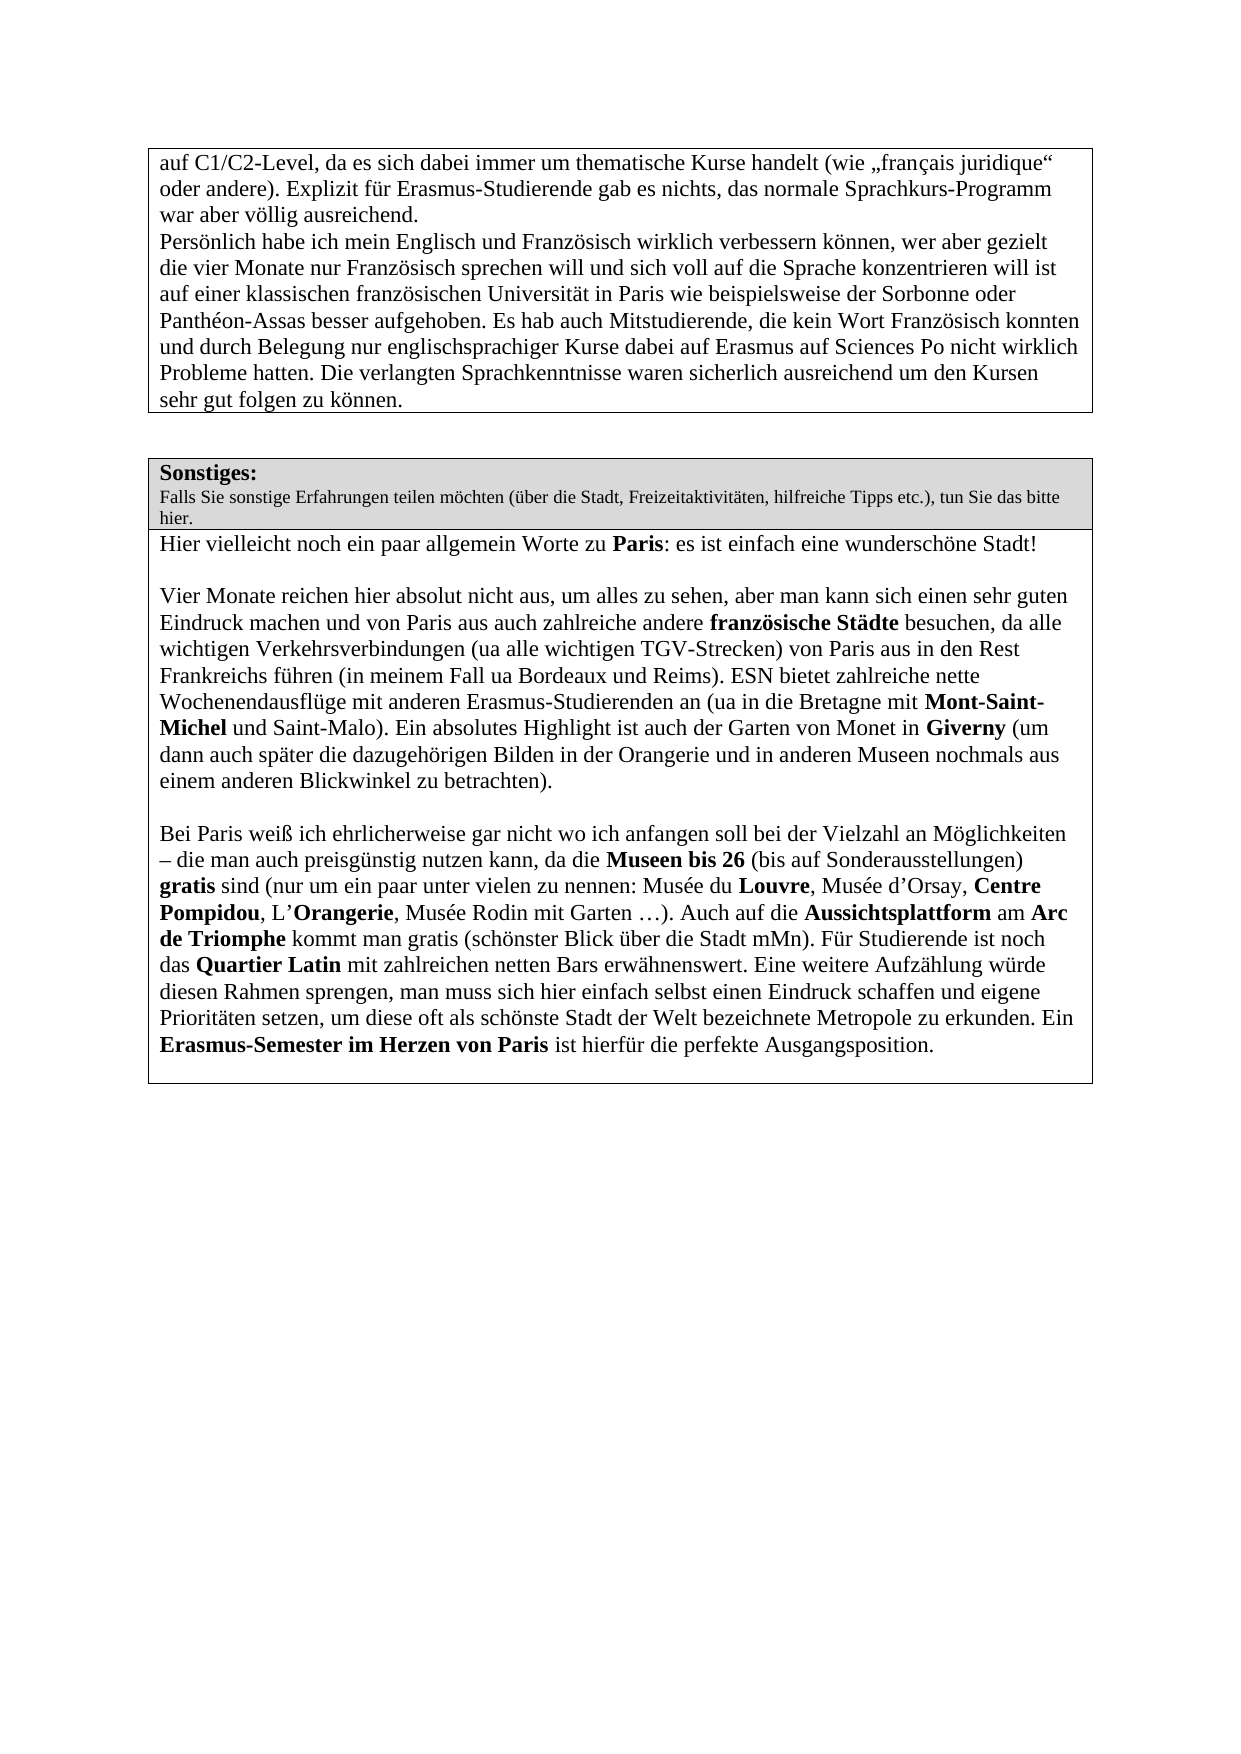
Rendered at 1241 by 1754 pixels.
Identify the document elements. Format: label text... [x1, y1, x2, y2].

table_cell Hier vielleicht noch ein paar allgemein Worte zu Paris: es ist einfach eine wunderschöne Stadt! Vier Monate reichen hier absolut nicht aus, um alles zu sehen, aber man kann sich einen sehr guten Eindruck machen und von Paris aus auch zahlreiche andere französische Städte besuchen, da alle wichtigen Verkehrsverbindungen (ua alle wichtigen TGV-Strecken) von Paris aus in den Rest Frankreichs führen (in meinem Fall ua Bordeaux und Reims). ESN bietet zahlreiche nette Wochenendausflüge mit anderen Erasmus-Studierenden an (ua in die Bretagne mit Mont-Saint-Michel und Saint-Malo). Ein absolutes Highlight ist auch der Garten von Monet in Giverny (um dann auch später die dazugehörigen Bilden in der Orangerie und in anderen Museen nochmals aus einem anderen Blickwinkel zu betrachten). Bei Paris weiß ich ehrlicherweise gar nicht wo ich anfangen soll bei der Vielzahl an Möglichkeiten – die man auch preisgünstig nutzen kann, da die Museen bis 26 (bis auf Sonderausstellungen) gratis sind (nur um ein paar unter vielen zu nennen: Musée du Louvre, Musée d’Orsay, Centre Pompidou, L’Orangerie, Musée Rodin mit Garten …). Auch auf die Aussichtsplattform am Arc de Triomphe kommt man gratis (schönster Blick über die Stadt mMn). Für Studierende ist noch das Quartier Latin mit zahlreichen netten Bars erwähnenswert. Eine weitere Aufzählung würde diesen Rahmen sprengen, man muss sich hier einfach selbst einen Eindruck schaffen und eigene Prioritäten setzen, um diese oft als schönste Stadt der Welt bezeichnete Metropole zu erkunden. Ein Erasmus-Semester im Herzen von Paris ist hierfür die perfekte Ausgangsposition. [149, 530, 1092, 1083]
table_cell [149, 149, 1092, 412]
table_header Sonstiges: Falls Sie sonstige Erfahrungen teilen möchten (über die Stadt, Freizeitaktivitäten, hilfreiche Tipps etc.), tun Sie das bitte hier. [149, 459, 1092, 529]
